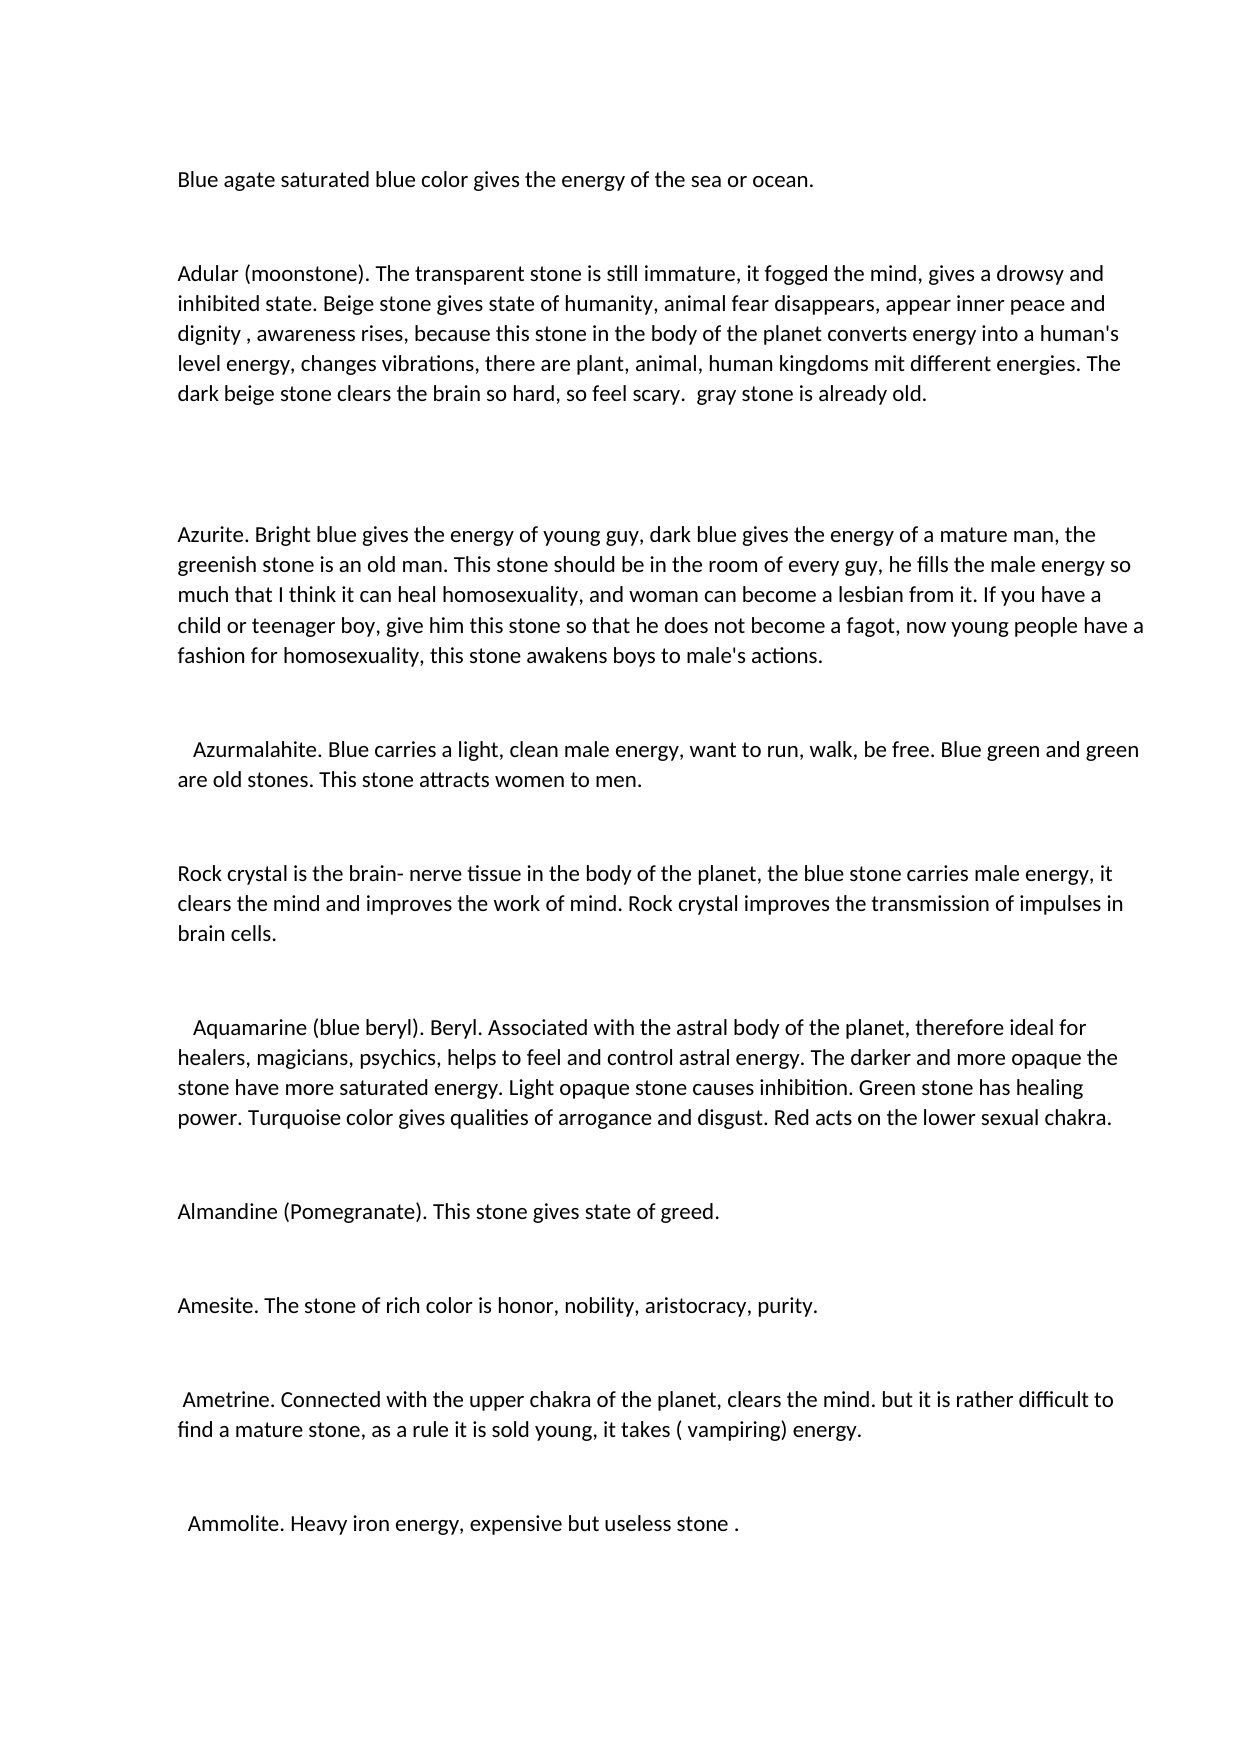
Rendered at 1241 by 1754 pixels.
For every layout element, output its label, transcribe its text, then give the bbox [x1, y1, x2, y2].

text Amesite. The stone of rich color is honor, nobility, aristocracy, purity. [177, 1291, 1152, 1319]
text Ametrine. Connected with the upper chakra of the planet, clears the mind. but it is rather difficult to find a mature stone, as a rule it is sold young, it takes ( vampiring) energy. [177, 1385, 1152, 1443]
text Almandine (Pomegranate). This stone gives state of greed. [177, 1197, 1152, 1225]
text Rock crystal is the brain- nerve tissue in the body of the planet, the blue stone carries male energy, it clears the mind and improves the work of mind. Rock crystal improves the transmission of impulses in brain cells. [177, 859, 1152, 947]
text Ammolite. Heavy iron energy, expensive but useless stone . [177, 1509, 1152, 1537]
text Adular (moonstone). The transparent stone is still immature, it fogged the mind, gives a drowsy and inhibited state. Beige stone gives state of humanity, animal fear disappears, appear inner peace and dignity , awareness rises, because this stone in the body of the planet converts energy into a human's level energy, changes vibrations, there are plant, animal, human kingdoms mit different energies. The dark beige stone clears the brain so hard, so feel scary. gray stone is already old. [177, 259, 1152, 408]
text Azurite. Bright blue gives the energy of young guy, dark blue gives the energy of a mature man, the greenish stone is an old man. This stone should be in the room of every guy, he fills the male energy so much that I think it can heal homosexuality, and woman can become a lesbian from it. If you have a child or teenager boy, give him this stone so that he does not become a fagot, now young people have a fashion for homosexuality, this stone awakens boys to male's actions. [177, 520, 1152, 669]
text Aquamarine (blue beryl). Beryl. Associated with the astral body of the planet, therefore ideal for healers, magicians, psychics, helps to feel and control astral energy. The darker and more opaque the stone have more saturated energy. Light opaque stone causes inhibition. Green stone has healing power. Turquoise color gives qualities of arrogance and disgust. Red acts on the lower sexual chakra. [177, 1013, 1152, 1132]
text Azurmalahite. Blue carries a light, clean male energy, want to run, walk, be free. Blue green and green are old stones. This stone attracts women to men. [177, 735, 1152, 793]
text Blue agate saturated blue color gives the energy of the sea or ocean. [177, 165, 1152, 193]
